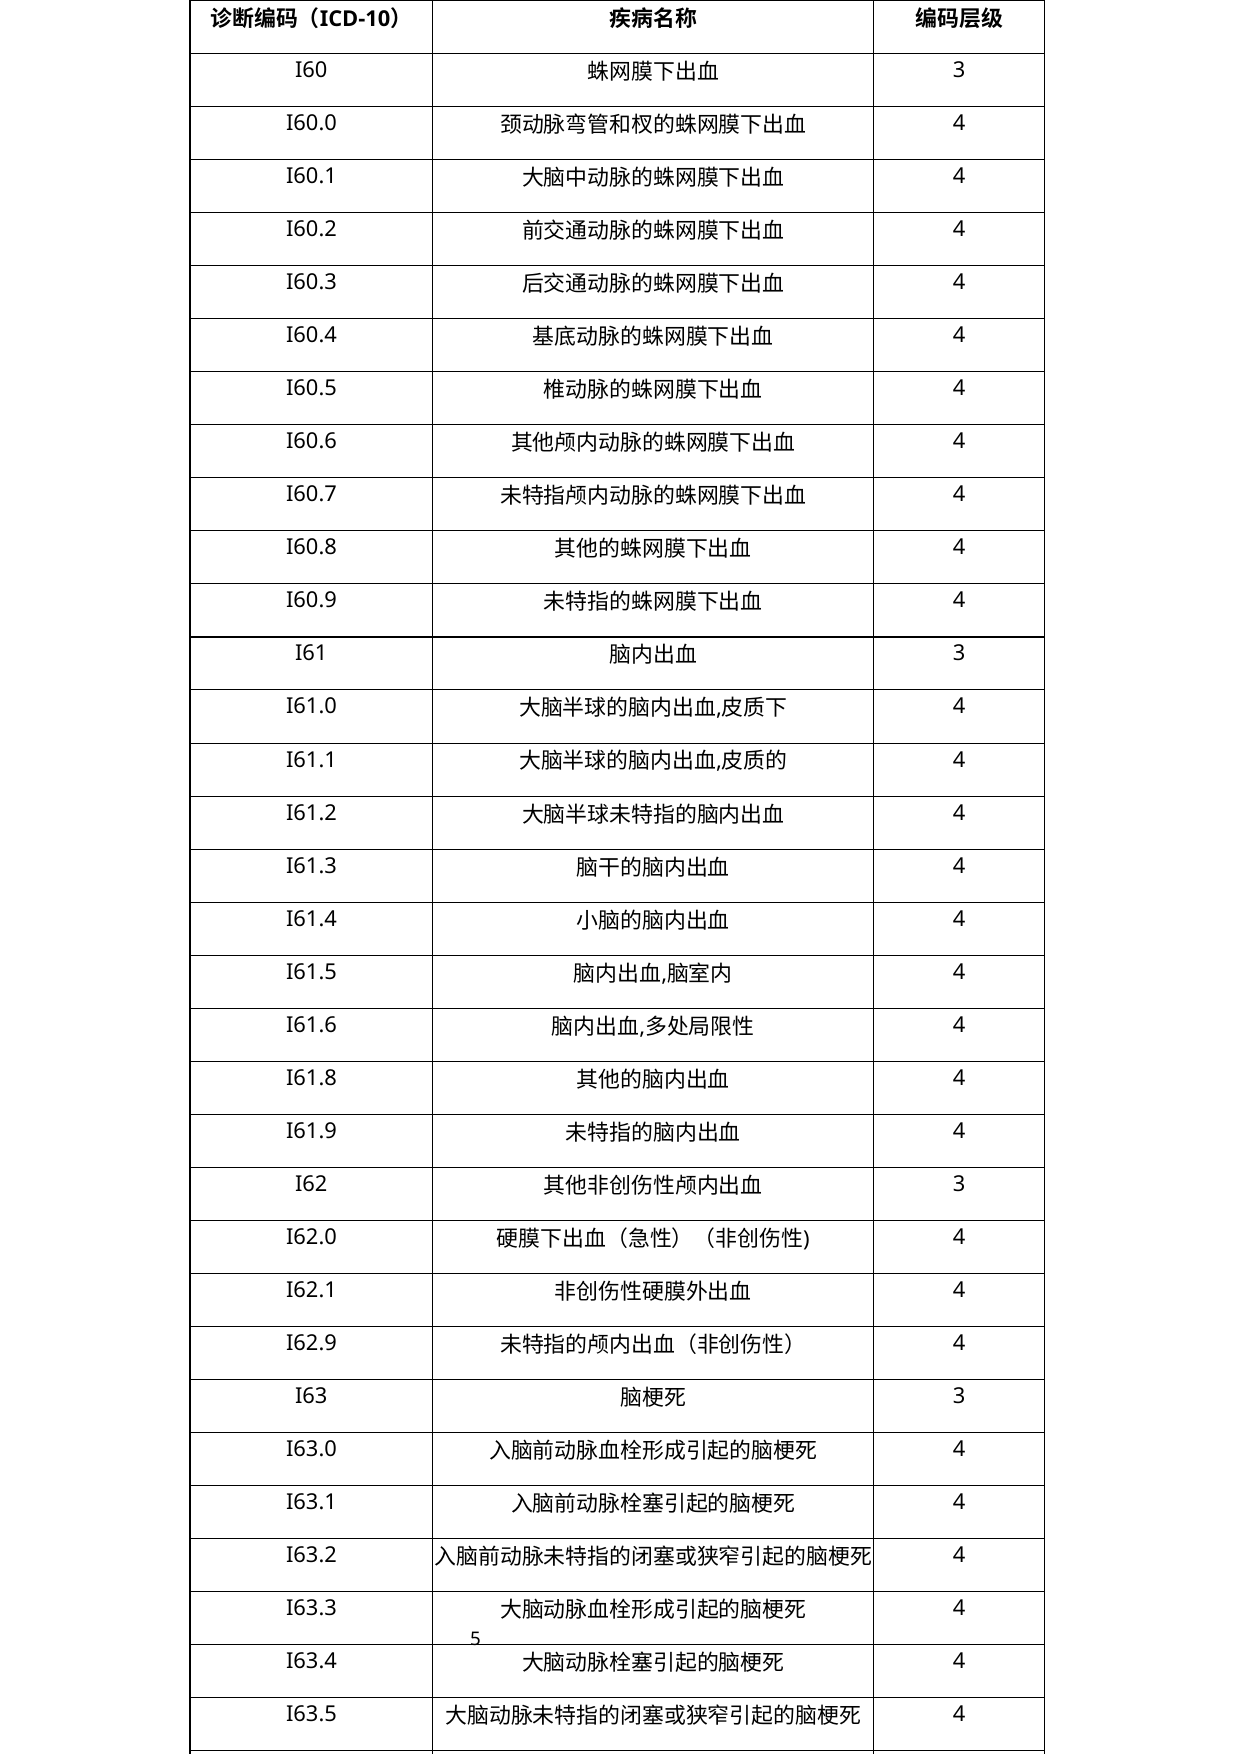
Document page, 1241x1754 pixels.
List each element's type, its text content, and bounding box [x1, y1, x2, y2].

table_cell I63.5 [191, 1698, 432, 1750]
table_cell 3 [874, 1168, 1044, 1220]
table_cell 入脑前动脉栓塞引起的脑梗死 [433, 1486, 873, 1538]
table_cell I60.5 [191, 372, 432, 424]
table_cell 入脑前动脉血栓形成引起的脑梗死 [433, 1433, 873, 1485]
table_cell 硬膜下出血（急性）（非创伤性) [433, 1221, 873, 1273]
table_cell I61.6 [191, 1009, 432, 1061]
table_cell I60 [191, 54, 432, 106]
table_cell 大脑半球的脑内出血,皮质下 [433, 690, 873, 742]
table_cell I61.0 [191, 690, 432, 742]
table_cell 大脑动脉栓塞引起的脑梗死 [433, 1645, 873, 1697]
table_header 编码层级 [874, 1, 1044, 53]
table_cell I61 [191, 638, 432, 689]
table_cell 大脑半球的脑内出血,皮质的 [433, 744, 873, 796]
table_cell 4 [874, 1433, 1044, 1485]
table_cell 入脑前动脉未特指的闭塞或狭窄引起的脑梗死 [433, 1539, 873, 1591]
table_cell 脑梗死 [433, 1380, 873, 1432]
table_cell I60.6 [191, 425, 432, 477]
table_cell I60.4 [191, 319, 432, 371]
table_cell 4 [874, 1221, 1044, 1273]
table_cell 4 [874, 1486, 1044, 1538]
table_cell I61.8 [191, 1062, 432, 1114]
table_cell 4 [874, 690, 1044, 742]
table_header 诊断编码（ICD-10） [191, 1, 432, 53]
table_cell I63.0 [191, 1433, 432, 1485]
table_cell 其他的脑内出血 [433, 1062, 873, 1114]
table_cell 3 [874, 638, 1044, 689]
table_cell 其他的蛛网膜下出血 [433, 531, 873, 583]
table_cell 3 [874, 54, 1044, 106]
table_cell 大脑动脉未特指的闭塞或狭窄引起的脑梗死 [433, 1698, 873, 1750]
table_cell I61.3 [191, 850, 432, 902]
table_cell I63.1 [191, 1486, 432, 1538]
table_cell 非创伤性硬膜外出血 [433, 1274, 873, 1326]
table_cell 4 [874, 1327, 1044, 1379]
table_cell 4 [874, 744, 1044, 796]
table_cell I61.1 [191, 744, 432, 796]
table_cell 4 [874, 107, 1044, 159]
table_cell I61.9 [191, 1115, 432, 1167]
table_cell I63 [191, 1380, 432, 1432]
table_cell I60.2 [191, 213, 432, 265]
table_cell I62.0 [191, 1221, 432, 1273]
table_cell 脑内出血 [433, 638, 873, 689]
table_cell 颈动脉弯管和杈的蛛网膜下出血 [433, 107, 873, 159]
table_cell 4 [874, 478, 1044, 530]
table_cell 后交通动脉的蛛网膜下出血 [433, 266, 873, 318]
table_cell I62.1 [191, 1274, 432, 1326]
table_cell 4 [874, 797, 1044, 849]
table_cell 小脑的脑内出血 [433, 903, 873, 955]
table_cell I60.8 [191, 531, 432, 583]
table_cell 基底动脉的蛛网膜下出血 [433, 319, 873, 371]
table_cell 4 [874, 903, 1044, 955]
table_cell I60.9 [191, 584, 432, 636]
table_cell 其他非创伤性颅内出血 [433, 1168, 873, 1220]
table_cell 未特指的颅内出血（非创伤性） [433, 1327, 873, 1379]
table_cell I61.2 [191, 797, 432, 849]
table_cell I61.4 [191, 903, 432, 955]
table_cell 前交通动脉的蛛网膜下出血 [433, 213, 873, 265]
table_cell 4 [874, 1062, 1044, 1114]
table_cell I60.7 [191, 478, 432, 530]
table_cell I63.2 [191, 1539, 432, 1591]
table_cell 未特指颅内动脉的蛛网膜下出血 [433, 478, 873, 530]
table_cell 4 [874, 1539, 1044, 1591]
table_cell 4 [874, 531, 1044, 583]
table_cell I60.3 [191, 266, 432, 318]
table_cell 大脑半球未特指的脑内出血 [433, 797, 873, 849]
table_cell 4 [874, 213, 1044, 265]
table_cell 4 [874, 850, 1044, 902]
table_cell 4 [874, 372, 1044, 424]
table_cell 脑内出血,脑室内 [433, 956, 873, 1008]
table_cell 蛛网膜下出血 [433, 54, 873, 106]
table_cell 大脑动脉血栓形成引起的脑梗死 [433, 1592, 873, 1644]
table_cell 未特指的脑内出血 [433, 1115, 873, 1167]
table_cell I61.5 [191, 956, 432, 1008]
table_cell 4 [874, 584, 1044, 636]
table_cell 4 [874, 1009, 1044, 1061]
table_cell 未特指的蛛网膜下出血 [433, 584, 873, 636]
table_cell 椎动脉的蛛网膜下出血 [433, 372, 873, 424]
table_cell 4 [874, 1645, 1044, 1697]
table_cell 4 [874, 266, 1044, 318]
table_cell I62 [191, 1168, 432, 1220]
table_header 疾病名称 [433, 1, 873, 53]
table_cell I63.4 [191, 1645, 432, 1697]
table_cell I60.0 [191, 107, 432, 159]
table_cell 4 [874, 956, 1044, 1008]
table_cell 4 [874, 1115, 1044, 1167]
table_cell 3 [874, 1380, 1044, 1432]
table_cell 脑内出血,多处局限性 [433, 1009, 873, 1061]
table_cell 4 [874, 425, 1044, 477]
table_cell I63.3 [191, 1592, 432, 1644]
table_cell I62.9 [191, 1327, 432, 1379]
table_cell 其他颅内动脉的蛛网膜下出血 [433, 425, 873, 477]
table_cell I60.1 [191, 160, 432, 212]
table_cell 脑干的脑内出血 [433, 850, 873, 902]
table_cell 4 [874, 319, 1044, 371]
table_cell 4 [874, 160, 1044, 212]
table_cell 4 [874, 1274, 1044, 1326]
table_cell 大脑中动脉的蛛网膜下出血 [433, 160, 873, 212]
table_cell 4 [874, 1592, 1044, 1644]
table_cell 4 [874, 1698, 1044, 1750]
